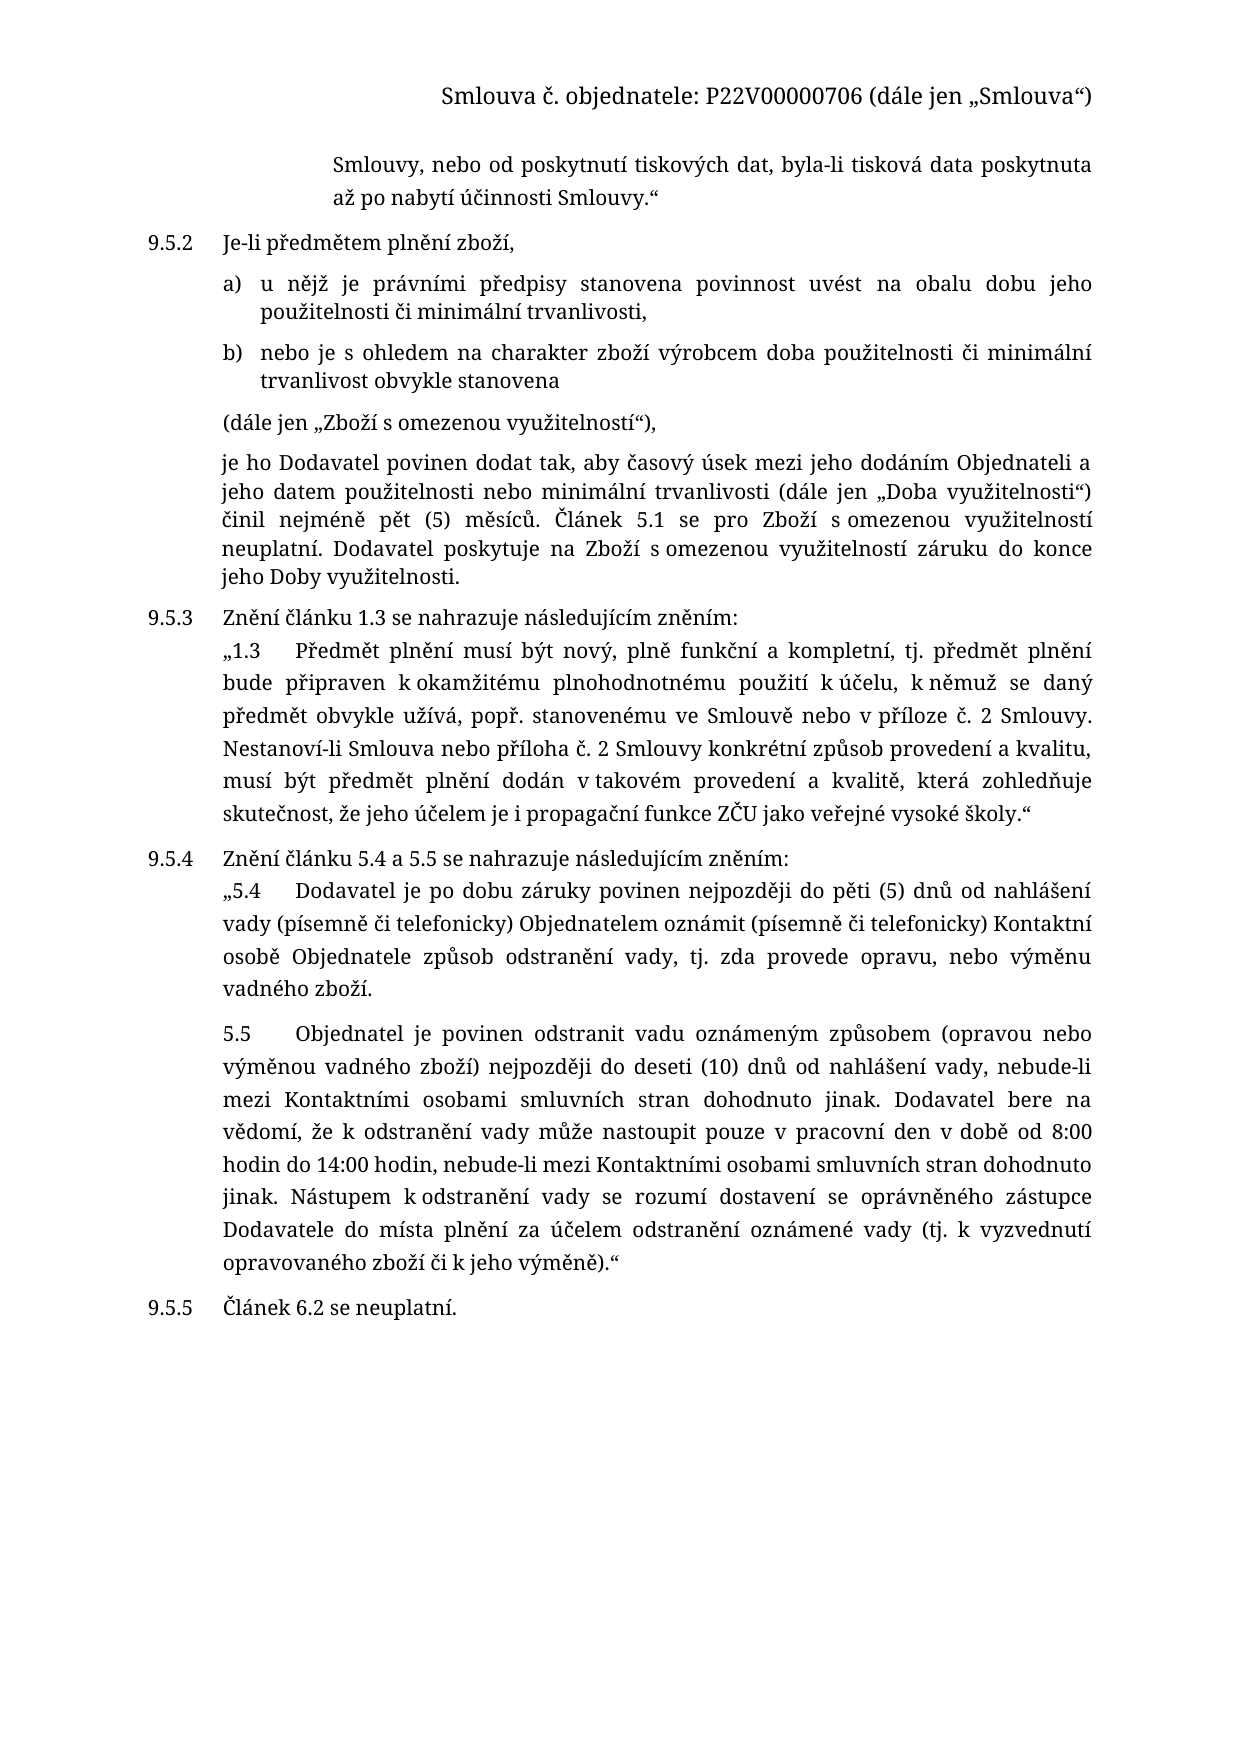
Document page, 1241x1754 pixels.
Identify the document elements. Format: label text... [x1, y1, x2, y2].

list Je-li předmětem plnění zboží, [148, 228, 1093, 256]
list „1.3 Předmět plnění musí být nový, plně funkční a kompletní, tj. předmět plnění bude připraven k okamžitému plnohodnotnému použití k účelu, k němuž se daný předmět obvykle užívá, popř. stanovenému ve Smlouvě nebo v příloze č. 2 Smlouvy. Nestanoví-li Smlouva nebo příloha č. 2 Smlouvy konkrétní způsob provedení a kvalitu, musí být předmět plnění dodán v takovém provedení a kvalitě, která zohledňuje skutečnost, že jeho účelem je i propagační funkce ZČU jako veřejné vysoké školy.“ [223, 636, 1093, 827]
list „5.4 Dodavatel je po dobu záruky povinen nejpozději do pěti (5) dnů od nahlášení vady (písemně či telefonicky) Objednatelem oznámit (písemně či telefonicky) Kontaktní osobě Objednatele způsob odstranění vady, tj. zda provede opravu, nebo výměnu vadného zboží. [223, 877, 1093, 1003]
list u nějž je právními předpisy stanovena povinnost uvést na obalu dobu jeho použitelnosti či minimální trvanlivosti, [223, 269, 1093, 326]
list 5.5 Objednatel je povinen odstranit vadu oznámeným způsobem (opravou nebo výměnou vadného zboží) nejpozději do deseti (10) dnů od nahlášení vady, nebude-li mezi Kontaktními osobami smluvních stran dohodnuto jinak. Dodavatel bere na vědomí, že k odstranění vady může nastoupit pouze v pracovní den v době od 8:00 hodin do 14:00 hodin, nebude-li mezi Kontaktními osobami smluvních stran dohodnuto jinak. Nástupem k odstranění vady se rozumí dostavení se oprávněného zástupce Dodavatele do místa plnění za účelem odstranění oznámené vady (tj. k vyzvednutí opravovaného zboží či k jeho výměně).“ [223, 1019, 1093, 1276]
text je ho Dodavatel povinen dodat tak, aby časový úsek mezi jeho dodáním Objednateli a jeho datem použitelnosti nebo minimální trvanlivosti (dále jen „Doba využitelnosti“) činil nejméně pět (5) měsíců. Článek 5.1 se pro Zboží s omezenou využitelností neuplatní. Dodavatel poskytuje na Zboží s omezenou využitelností záruku do konce jeho Doby využitelnosti. [221, 448, 1093, 591]
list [295, 150, 1093, 211]
list Článek 6.2 se neuplatní. [148, 1293, 1093, 1321]
list nebo je s ohledem na charakter zboží výrobcem doba použitelnosti či minimální trvanlivost obvykle stanovena [223, 338, 1093, 395]
text (dále jen „Zboží s omezenou využitelností“), [223, 408, 1093, 436]
list Znění článku 5.4 a 5.5 se nahrazuje následujícím zněním: [148, 844, 1093, 872]
list Znění článku 1.3 se nahrazuje následujícím zněním: [148, 603, 1093, 632]
